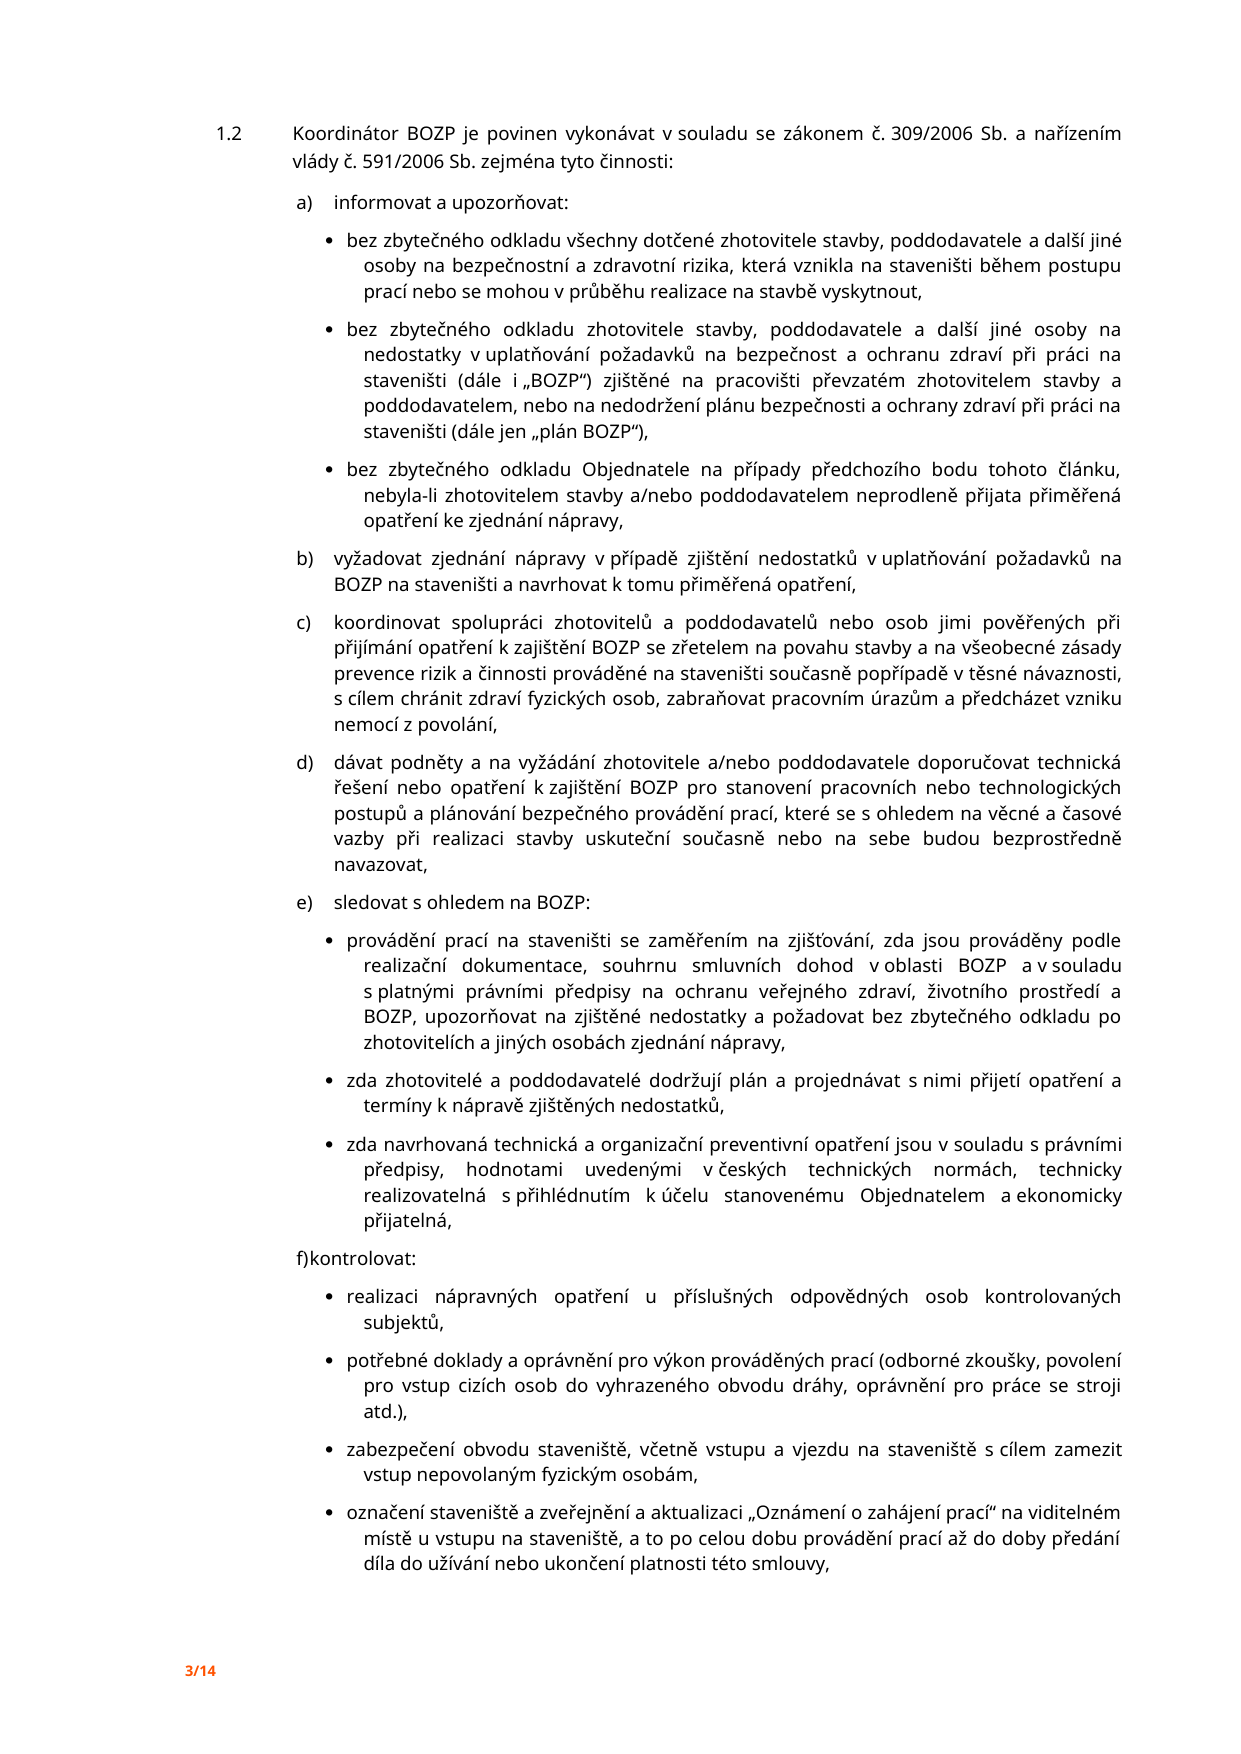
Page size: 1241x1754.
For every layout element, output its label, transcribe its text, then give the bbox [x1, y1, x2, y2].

list zda navrhovaná technická a organizační preventivní opatření jsou v souladu s právními předpisy, hodnotami uvedenými v českých technických normách, technicky realizovatelná s přihlédnutím k účelu stanovenému Objednatelem a ekonomicky přijatelná, [326, 1131, 1122, 1233]
list označení staveniště a zveřejnění a aktualizaci „Oznámení o zahájení prací“ na viditelném místě u vstupu na staveniště, a to po celou dobu provádění prací až do doby předání díla do užívání nebo ukončení platnosti této smlouvy, [326, 1499, 1122, 1576]
list zda zhotovitelé a poddodavatelé dodržují plán a projednávat s nimi přijetí opatření a termíny k nápravě zjištěných nedostatků, [326, 1067, 1122, 1118]
list dávat podněty a na vyžádání zhotovitele a/nebo poddodavatele doporučovat technická řešení nebo opatření k zajištění BOZP pro stanovení pracovních nebo technologických postupů a plánování bezpečného provádění prací, které se s ohledem na věcné a časové vazby při realizaci stavby uskuteční současně nebo na sebe budou bezprostředně navazovat, [296, 749, 1122, 877]
list sledovat s ohledem na BOZP: [296, 889, 1122, 915]
list bez zbytečného odkladu Objednatele na případy předchozího bodu tohoto článku, nebyla-li zhotovitelem stavby a/nebo poddodavatelem neprodleně přijata přiměřená opatření ke zjednání nápravy, [326, 456, 1122, 533]
list vyžadovat zjednání nápravy v případě zjištění nedostatků v uplatňování požadavků na BOZP na staveništi a navrhovat k tomu přiměřená opatření, [296, 545, 1122, 596]
list informovat a upozorňovat: [296, 189, 1122, 215]
list kontrolovat: [296, 1245, 1122, 1271]
list koordinovat spolupráci zhotovitelů a poddodavatelů nebo osob jimi pověřených při přijímání opatření k zajištění BOZP se zřetelem na povahu stavby a na všeobecné zásady prevence rizik a činnosti prováděné na staveništi současně popřípadě v těsné návaznosti, s cílem chránit zdraví fyzických osob, zabraňovat pracovním úrazům a předcházet vzniku nemocí z povolání, [296, 609, 1122, 737]
list zabezpečení obvodu staveniště, včetně vstupu a vjezdu na staveniště s cílem zamezit vstup nepovolaným fyzickým osobám, [326, 1436, 1122, 1487]
list provádění prací na staveništi se zaměřením na zjišťování, zda jsou prováděny podle realizační dokumentace, souhrnu smluvních dohod v oblasti BOZP a v souladu s platnými právními předpisy na ochranu veřejného zdraví, životního prostředí a BOZP, upozorňovat na zjištěné nedostatky a požadovat bez zbytečného odkladu po zhotovitelích a jiných osobách zjednání nápravy, [326, 927, 1122, 1055]
list Koordinátor BOZP je povinen vykonávat v souladu se zákonem č. 309/2006 Sb. a nařízením vlády č. 591/2006 Sb. zejména tyto činnosti: [216, 121, 1122, 174]
list realizaci nápravných opatření u příslušných odpovědných osob kontrolovaných subjektů, [326, 1283, 1122, 1334]
list potřebné doklady a oprávnění pro výkon prováděných prací (odborné zkoušky, povolení pro vstup cizích osob do vyhrazeného obvodu dráhy, oprávnění pro práce se stroji atd.), [326, 1347, 1122, 1423]
list bez zbytečného odkladu zhotovitele stavby, poddodavatele a další jiné osoby na nedostatky v uplatňování požadavků na bezpečnost a ochranu zdraví při práci na staveništi (dále i „BOZP“) zjištěné na pracovišti převzatém zhotovitelem stavby a poddodavatelem, nebo na nedodržení plánu bezpečnosti a ochrany zdraví při práci na staveništi (dále jen „plán BOZP“), [326, 316, 1122, 444]
list bez zbytečného odkladu všechny dotčené zhotovitele stavby, poddodavatele a další jiné osoby na bezpečnostní a zdravotní rizika, která vznikla na staveništi během postupu prací nebo se mohou v průběhu realizace na stavbě vyskytnout, [326, 227, 1122, 304]
